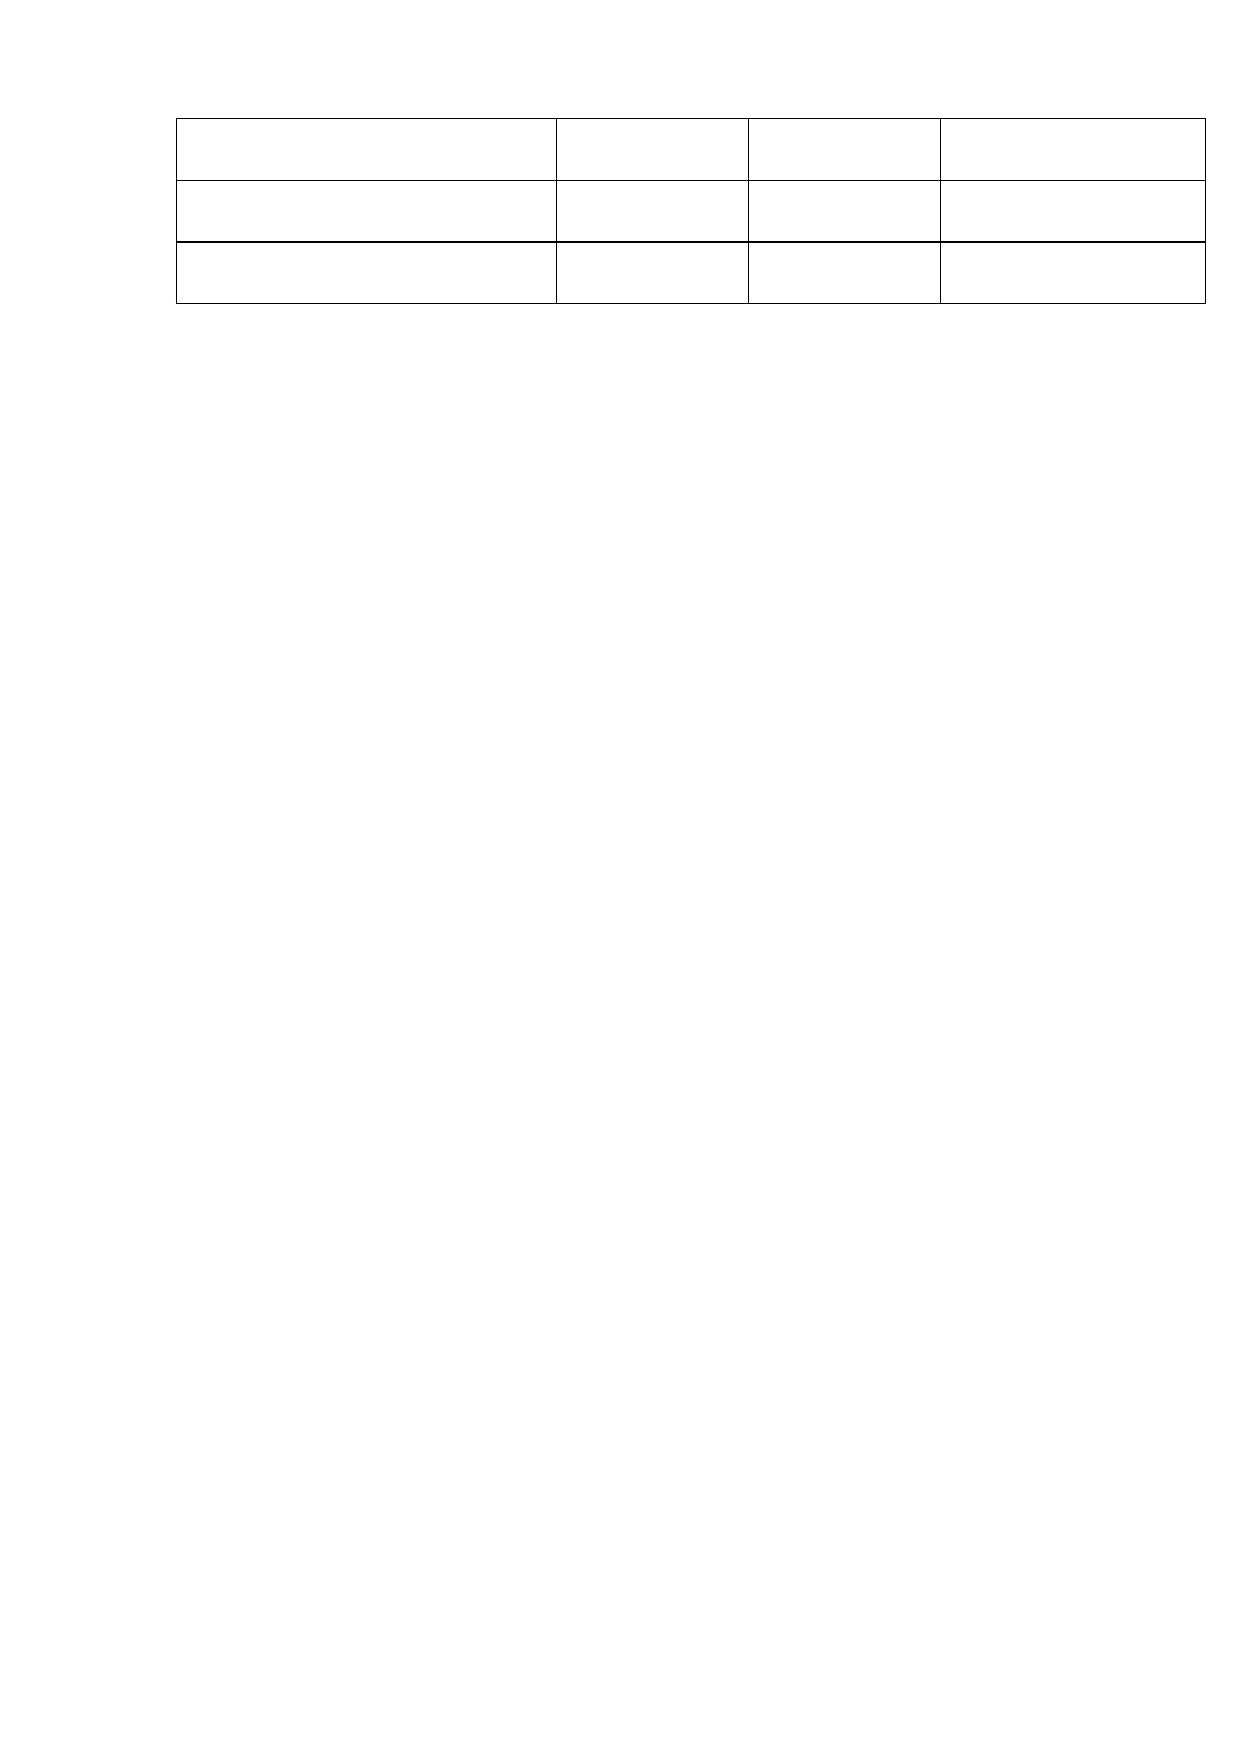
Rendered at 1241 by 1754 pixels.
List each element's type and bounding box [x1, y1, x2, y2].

table_cell [749, 119, 940, 180]
table_cell [941, 243, 1205, 303]
table_cell [177, 181, 556, 241]
table_cell [177, 119, 556, 180]
table_cell [557, 181, 748, 241]
table_cell [557, 119, 748, 180]
table_cell [177, 243, 556, 303]
table_cell [941, 119, 1205, 180]
table_cell [557, 243, 748, 303]
table_cell [749, 243, 940, 303]
table_cell [941, 181, 1205, 241]
table_cell [749, 181, 940, 241]
